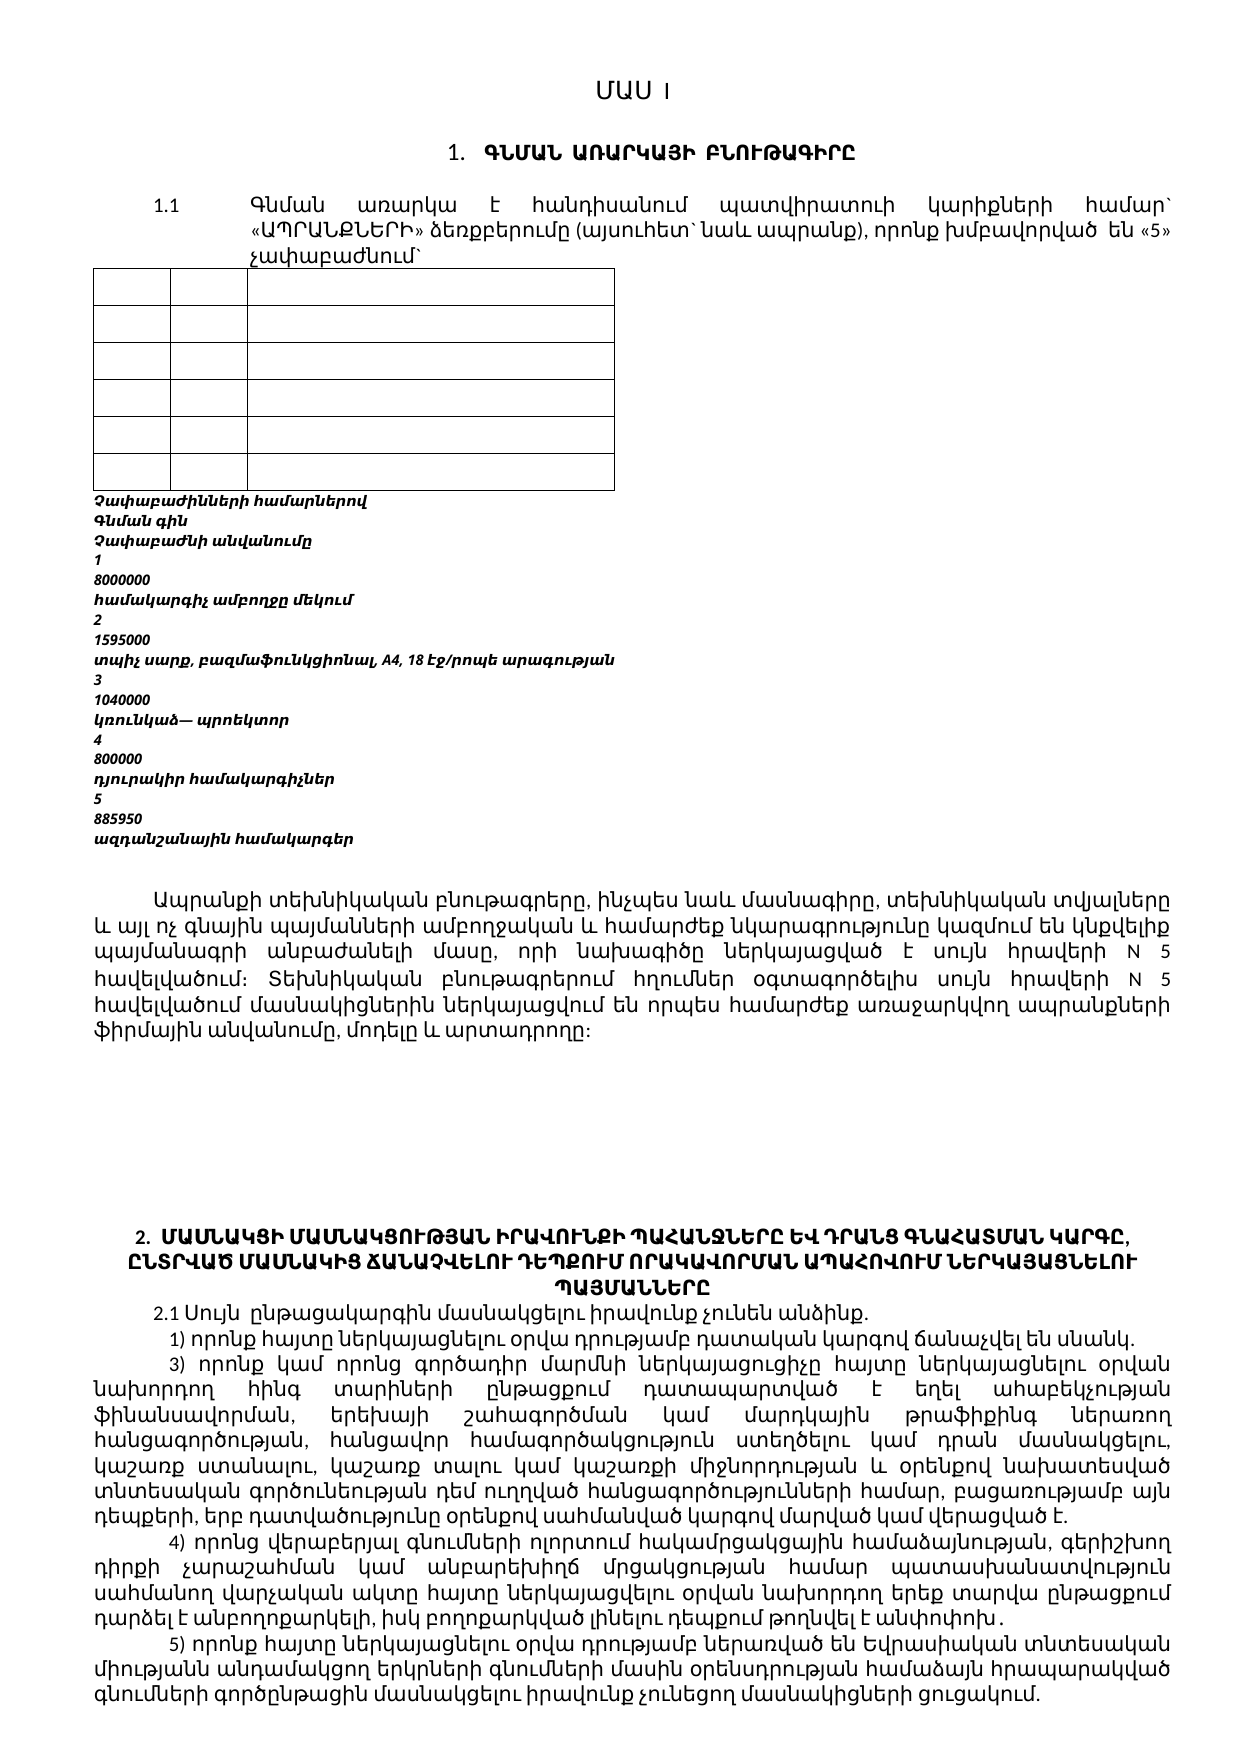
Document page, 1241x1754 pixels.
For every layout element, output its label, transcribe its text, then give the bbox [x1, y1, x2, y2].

text 4) որոնց վերաբերյալ գնումների ոլորտում հակամրցակցային համաձայնության, գերիշխող դիրքի չարաշահման կամ անբարեխիղճ մրցակցության համար պատասխանատվություն սահմանող վարչական ակտը հայտը ներկայացվելու օրվան նախորդող երեք տարվա ընթացքում դարձել է անբողոքարկելի, իսկ բողոքարկված լինելու դեպքում թողնվել է անփոփոխ․ [94, 1529, 1171, 1631]
text 1) որոնք հայտը ներկայացնելու օրվա դրությամբ դատական կարգով ճանաչվել են սնանկ. [94, 1326, 1171, 1351]
list ԳՆՄԱՆ ԱՌԱՐԿԱՅԻ ԲՆՈՒԹԱԳԻՐԸ [131, 136, 1171, 167]
text Ապրանքի տեխնիկական բնութագրերը, ինչպես նաև մասնագիրը, տեխնիկական տվյալները և այլ ոչ գնային պայմանների ամբողջական և համարժեք նկարագրությունը կազմում են կնքվելիք պայմանագրի անբաժանելի մասը, որի նախագիծը ներկայացված է սույն հրավերի N 5 հավելվածում։ Տեխնիկական բնութագրերում հղումներ օգտագործելիս սույն հրավերի N 5 հավելվածում մասնակիցներին ներկայացվում են որպես համարժեք առաջարկվող ապրանքների ֆիրմային անվանումը, մոդելը և արտադրողը: [94, 888, 1171, 1043]
text 5) որոնք հայտը ներկայացնելու օրվա դրությամբ ներառված են Եվրասիական տնտեսական միությանն անդամակցող երկրների գնումների մասին օրենսդրության համաձայն հրապարակված գնումների գործընթացին մասնակցելու իրավունք չունեցող մասնակիցների ցուցակում. [94, 1631, 1171, 1707]
text ՄԱՍ I [94, 75, 1171, 106]
text 2.1 Սույն ընթացակարգին մասնակցելու իրավունք չունեն անձինք. [94, 1300, 1171, 1326]
text 3) որոնք կամ որոնց գործադիր մարմնի ներկայացուցիչը հայտը ներկայացնելու օրվան նախորդող հինգ տարիների ընթացքում դատապարտված է եղել ահաբեկչության ֆինանսավորման, երեխայի շահագործման կամ մարդկային թրաֆիքինգ ներառող հանցագործության, հանցավոր համագործակցություն ստեղծելու կամ դրան մասնակցելու, կաշառք ստանալու, կաշառք տալու կամ կաշառքի միջնորդության և օրենքով նախատեսված տնտեսական գործունեության դեմ ուղղված հանցագործությունների համար, բացառությամբ այն դեպքերի, երբ դատվածությունը օրենքով սահմանված կարգով մարված կամ վերացված է. [94, 1351, 1171, 1529]
text 2. ՄԱՍՆԱԿՑԻ ՄԱՍՆԱԿՑՈՒԹՅԱՆ ԻՐԱՎՈՒՆՔԻ ՊԱՀԱՆՋՆԵՐԸ ԵՎ ԴՐԱՆՑ ԳՆԱՀԱՏՄԱՆ ԿԱՐԳԸ, ԸՆՏՐՎԱԾ ՄԱՍՆԱԿԻՑ ՃԱՆԱՉՎԵԼՈՒ ԴԵՊՔՈՒՄ ՈՐԱԿԱՎՈՐՄԱՆ ԱՊԱՀՈՎՈՒՄ ՆԵՐԿԱՅԱՑՆԵԼՈՒ ՊԱՅՄԱՆՆԵՐԸ [94, 1224, 1171, 1300]
subtitle Գնման առարկա է հանդիսանում պատվիրատուի կարիքների համար` «ԱՊՐԱՆՔՆԵՐԻ» ձեռքբերումը (այսուհետ` նաև ապրանք), որոնք խմբավորված են «5» չափաբաժնում` [153, 192, 1171, 268]
